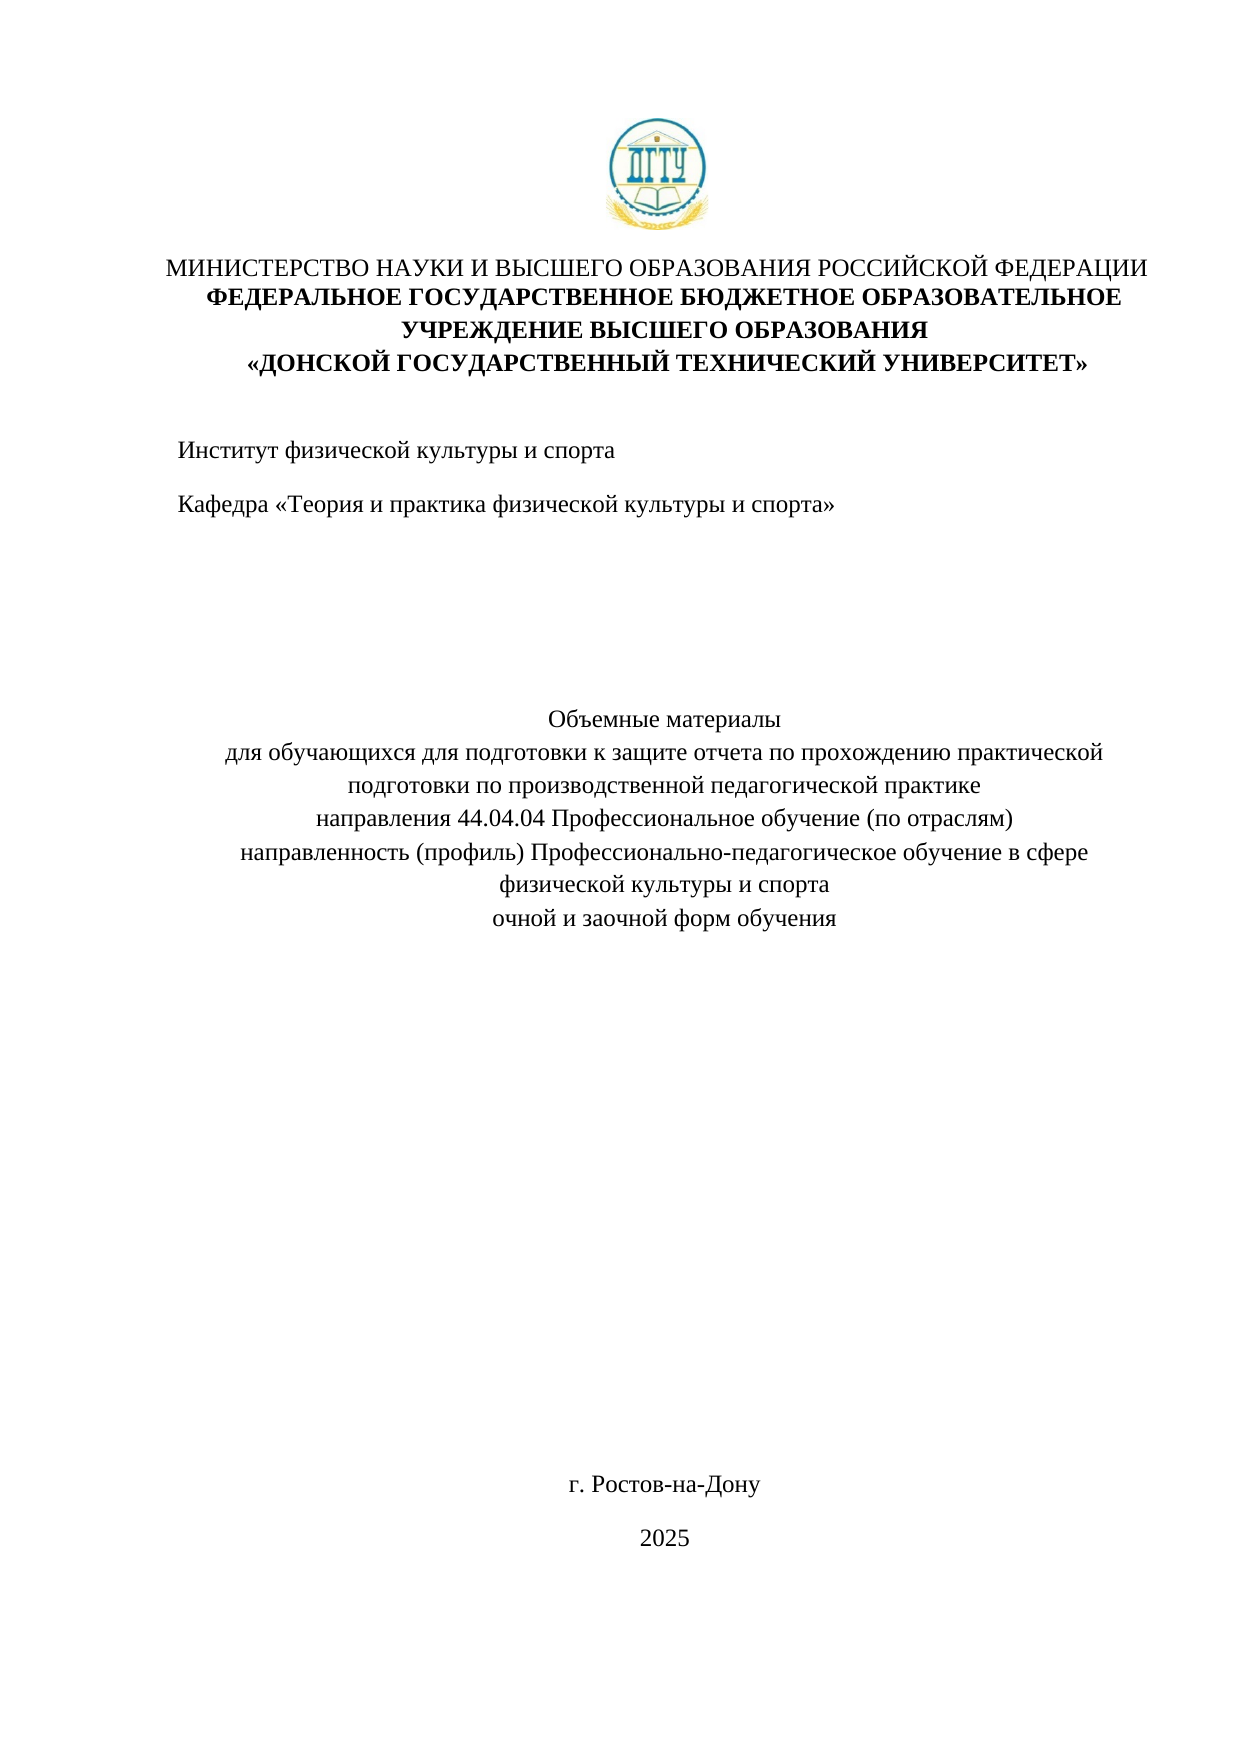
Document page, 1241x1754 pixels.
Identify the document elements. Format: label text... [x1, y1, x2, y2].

picture [605, 118, 709, 230]
text направленность (профиль) Профессионально-педагогическое обучение в сфере физической культуры и спорта [177, 837, 1152, 898]
text Институт физической культуры и спорта [177, 435, 1152, 464]
text очной и заочной форм обучения [177, 903, 1152, 931]
text для обучающихся для подготовки к защите отчета по прохождению практической подготовки по производственной педагогической практике [177, 737, 1152, 799]
text Кафедра «Теория и практика физической культуры и спорта» [177, 489, 1152, 518]
text направления 44.04.04 Профессиональное обучение (по отраслям) [177, 803, 1152, 832]
text 2025 [177, 1523, 1152, 1551]
text ФЕДЕРАЛЬНОЕ ГОСУДАРСТВЕННОЕ БЮДЖЕТНОЕ ОБРАЗОВАТЕЛЬНОЕ УЧРЕЖДЕНИЕ ВЫСШЕГО ОБРАЗОВАНИЯ [177, 282, 1152, 344]
text Объемные материалы [177, 704, 1152, 733]
text МИНИСТЕРСТВО НАУКИ И ВЫСШЕГО ОБРАЗОВАНИЯ РОССИЙСКОЙ ФЕДЕРАЦИИ [162, 253, 1152, 282]
text «ДОНСКОЙ ГОСУДАРСТВЕННЫЙ ТЕХНИЧЕСКИЙ УНИВЕРСИТЕТ» [177, 348, 1152, 377]
text г. Ростов-на-Дону [177, 1469, 1152, 1497]
